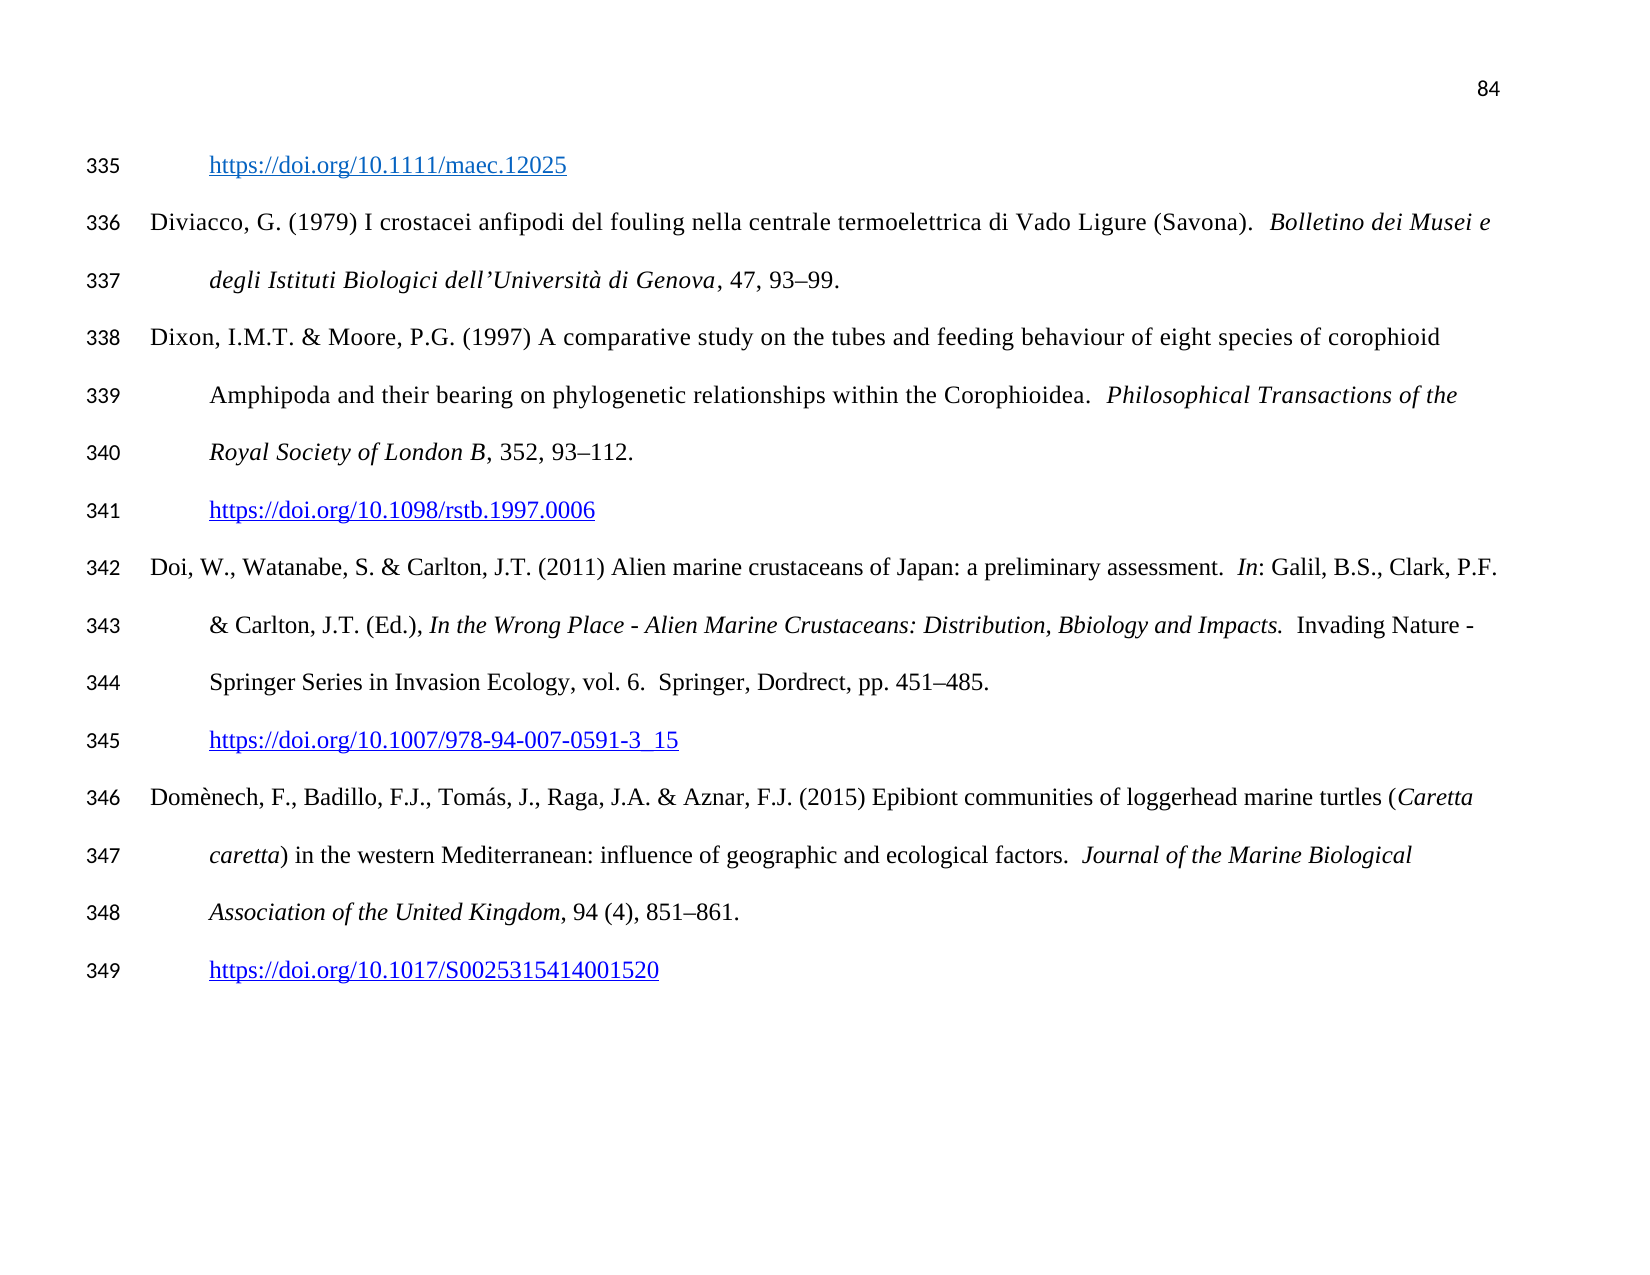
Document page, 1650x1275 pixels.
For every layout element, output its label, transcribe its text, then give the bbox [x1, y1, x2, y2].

text Doi, W., Watanabe, S. & Carlton, J.T. (2011) Alien marine crustaceans of Japan: a preliminary assessment. In: Galil, B.S., Clark, P.F. & Carlton, J.T. (Ed.), In the Wrong Place - Alien Marine Crustaceans: Distribution, Bbiology and Impacts. Invading Nature - Springer Series in Invasion Ecology, vol. 6. Springer, Dordrect, pp. 451–485. [150, 552, 1500, 696]
text Domènech, F., Badillo, F.J., Tomás, J., Raga, J.A. & Aznar, F.J. (2015) Epibiont communities of loggerhead marine turtles (Caretta caretta) in the western Mediterranean: influence of geographic and ecological factors. Journal of the Marine Biological Association of the United Kingdom, 94 (4), 851–861. [150, 782, 1500, 926]
text https://doi.org/10.1111/maec.12025 [209, 150, 1500, 179]
text Dixon, I.M.T. & Moore, P.G. (1997) A comparative study on the tubes and feeding behaviour of eight species of corophioid Amphipoda and their bearing on phylogenetic relationships within the Corophioidea. Philosophical Transactions of the Royal Society of London B, 352, 93–112. [150, 322, 1500, 466]
text https://doi.org/10.1017/S0025315414001520 [150, 955, 1500, 984]
text https://doi.org/10.1007/978-94-007-0591-3_15 [150, 725, 1500, 754]
text Diviacco, G. (1979) I crostacei anfipodi del fouling nella centrale termoelettrica di Vado Ligure (Savona). Bolletino dei Musei e degli Istituti Biologici dell’Università di Genova, 47, 93–99. [150, 207, 1500, 294]
text https://doi.org/10.1098/rstb.1997.0006 [150, 495, 1500, 524]
